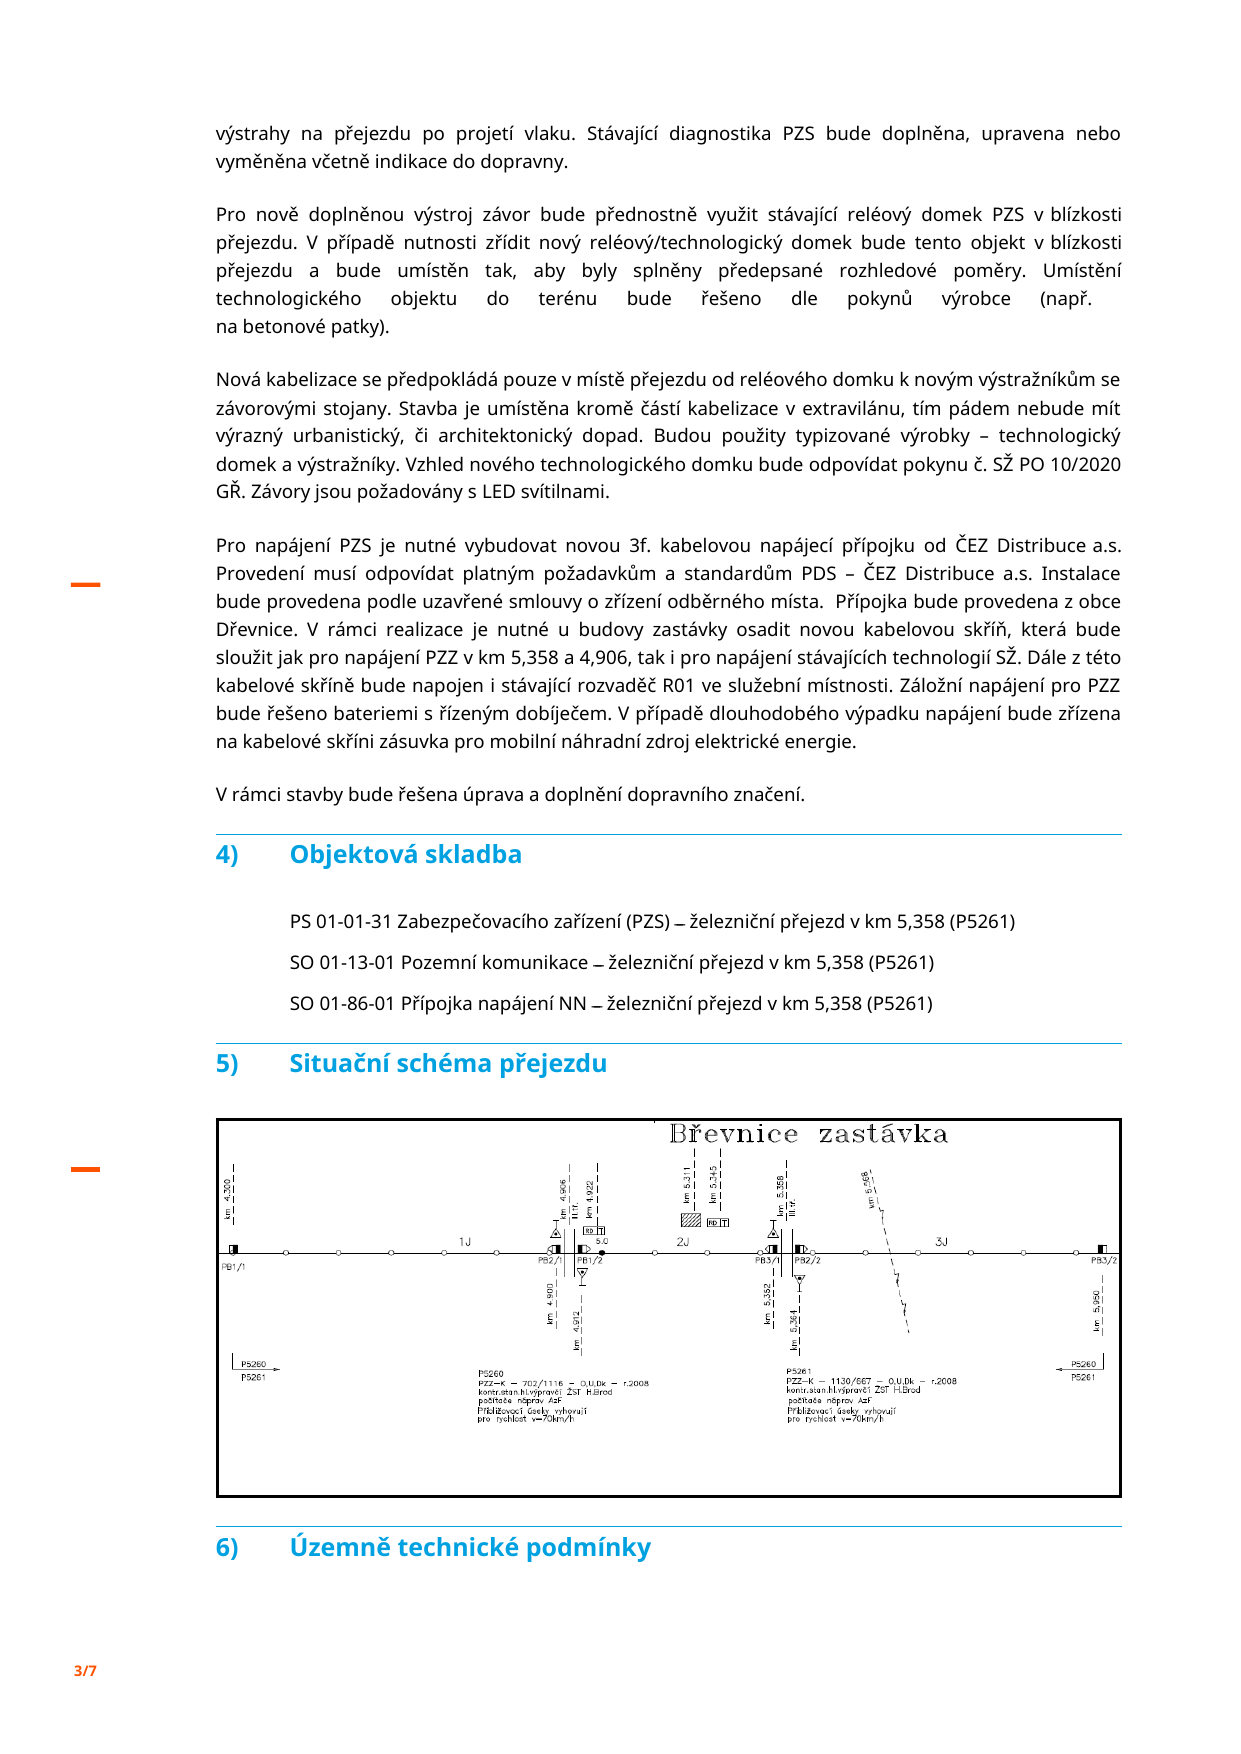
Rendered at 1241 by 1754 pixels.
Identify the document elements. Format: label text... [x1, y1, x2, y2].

text SO 01-86-01 Přípojka napájení NN ̶̵ železniční přejezd v km 5,358 (P5261) [216, 990, 1122, 1015]
text Nová kabelizace se předpokládá pouze v místě přejezdu od reléového domku k novým výstražníkům se závorovými stojany. Stavba je umístěna kromě částí kabelizace v extravilánu, tím pádem nebude mít výrazný urbanistický, či architektonický dopad. Budou použity typizované výrobky – technologický domek a výstražníky. Vzhled nového technologického domku bude odpovídat pokynu č. SŽ PO 10/2020 GŘ. Závory jsou požadovány s LED svítilnami. [216, 367, 1122, 504]
text Pro nově doplněnou výstroj závor bude přednostně využit stávající reléový domek PZS v blízkosti přejezdu. V případě nutnosti zřídit nový reléový/technologický domek bude tento objekt v blízkosti přejezdu a bude umístěn tak, aby byly splněny předepsané rozhledové poměry. Umístění technologického objektu do terénu bude řešeno dle pokynů výrobce (např. na betonové patky). [216, 202, 1122, 339]
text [216, 121, 1122, 174]
text Pro napájení PZS je nutné vybudovat novou 3f. kabelovou napájecí přípojku od ČEZ Distribuce a.s. Provedení musí odpovídat platným požadavkům a standardům PDS – ČEZ Distribuce a.s. Instalace bude provedena podle uzavřené smlouvy o zřízení odběrného místa. Přípojka bude provedena z obce Dřevnice. V rámci realizace je nutné u budovy zastávky osadit novou kabelovou skříň, která bude sloužit jak pro napájení PZZ v km 5,358 a 4,906, tak i pro napájení stávajících technologií SŽ. Dále z této kabelové skříně bude napojen i stávající rozvaděč R01 ve služební místnosti. Záložní napájení pro PZZ bude řešeno bateriemi s řízeným dobíječem. V případě dlouhodobého výpadku napájení bude zřízena na kabelové skříni zásuvka pro mobilní náhradní zdroj elektrické energie. [216, 532, 1122, 753]
text SO 01-13-01 Pozemní komunikace ̶̵ železniční přejezd v km 5,358 (P5261) [216, 949, 1122, 975]
subtitle 6) Územně technické podmínky [216, 1527, 1122, 1563]
subtitle 5) Situační schéma přejezdu [216, 1044, 1122, 1080]
text PS 01-01-31 Zabezpečovacího zařízení (PZS) ̶̵ železniční přejezd v km 5,358 (P5261) [216, 909, 1122, 934]
subtitle 4) Objektová skladba [216, 835, 1122, 871]
text V rámci stavby bude řešena úprava a doplnění dopravního značení. [216, 781, 1122, 807]
picture [219, 1121, 1119, 1495]
